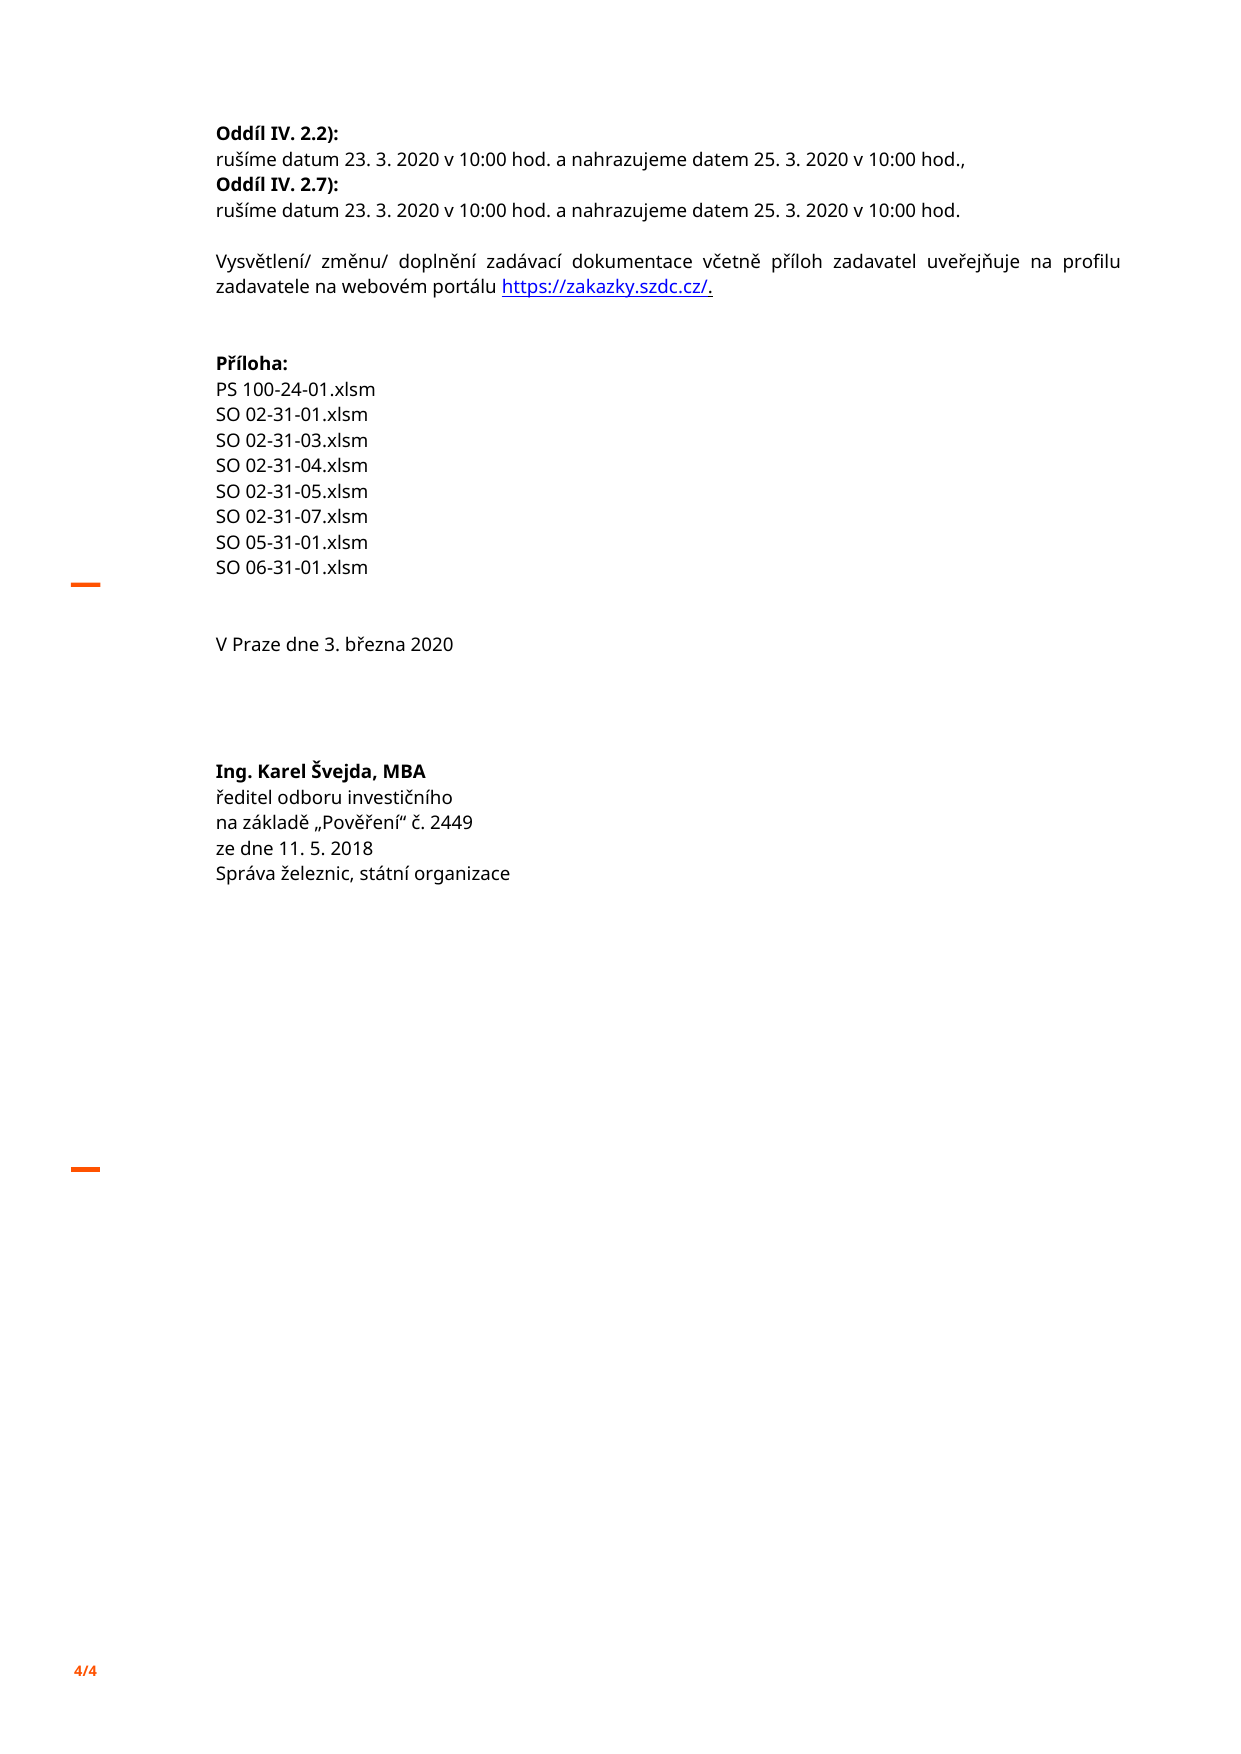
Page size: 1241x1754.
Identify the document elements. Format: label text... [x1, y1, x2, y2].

text SO 02-31-03.xlsm [216, 427, 1122, 452]
text SO 05-31-01.xlsm [216, 529, 1122, 554]
text SO 02-31-04.xlsm [216, 452, 1122, 478]
text Správa železnic, státní organizace [216, 861, 1122, 886]
text ředitel odboru investičního [216, 784, 1122, 810]
text Ing. Karel Švejda, MBA [216, 759, 1122, 784]
text SO 02-31-01.xlsm [216, 401, 1122, 427]
text V Praze dne 3. března 2020 [216, 631, 1122, 657]
text Oddíl IV. 2.2): [216, 121, 1122, 146]
text Vysvětlení/ změnu/ doplnění zadávací dokumentace včetně příloh zadavatel uveřejňuje na profilu zadavatele na webovém portálu https://zakazky.szdc.cz/. [216, 248, 1122, 299]
text SO 06-31-01.xlsm [216, 554, 1122, 580]
text rušíme datum 23. 3. 2020 v 10:00 hod. a nahrazujeme datem 25. 3. 2020 v 10:00 hod. [216, 197, 1122, 223]
text rušíme datum 23. 3. 2020 v 10:00 hod. a nahrazujeme datem 25. 3. 2020 v 10:00 hod., [216, 146, 1122, 172]
text SO 02-31-05.xlsm [216, 478, 1122, 503]
text Příloha: [216, 350, 1122, 376]
text na základě „Pověření“ č. 2449 [216, 810, 1122, 835]
text SO 02-31-07.xlsm [216, 503, 1122, 529]
text Oddíl IV. 2.7): [216, 172, 1122, 197]
text ze dne 11. 5. 2018 [216, 835, 1122, 861]
text PS 100-24-01.xlsm [216, 376, 1122, 401]
